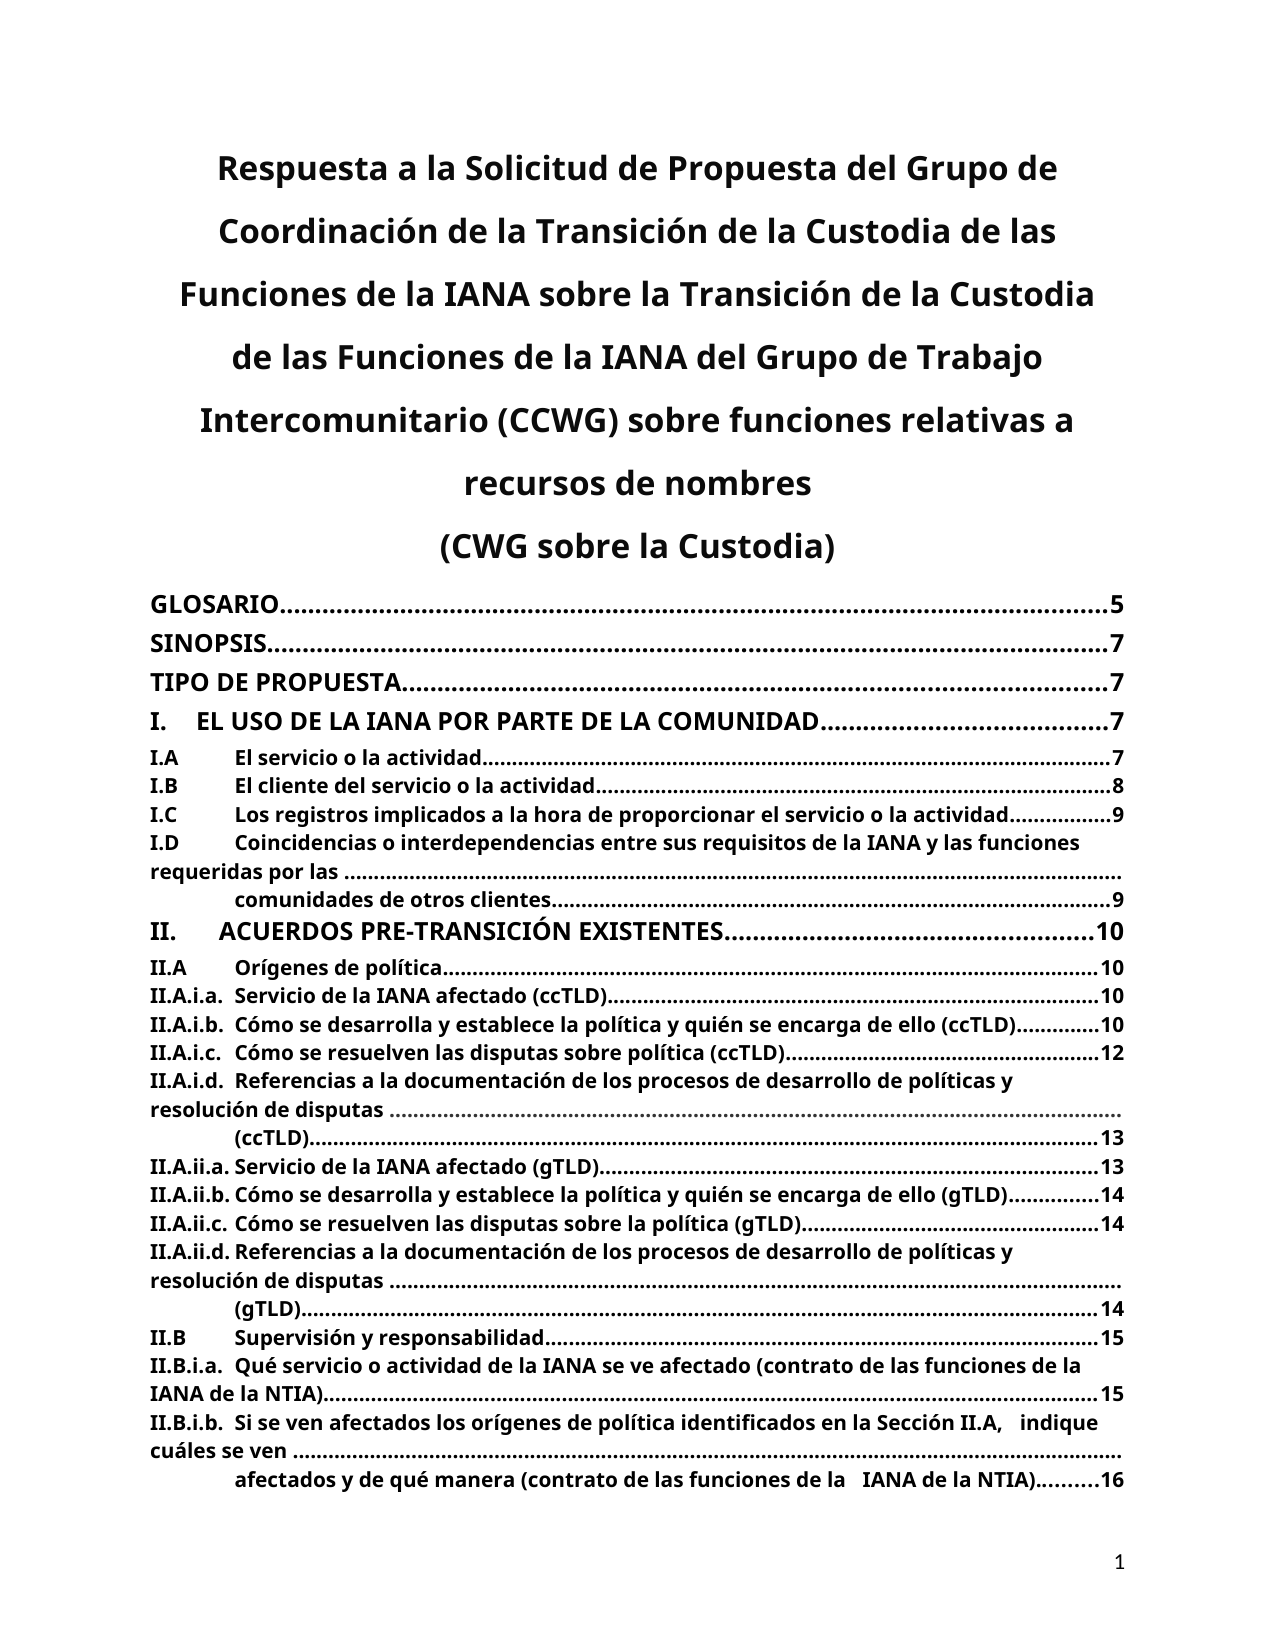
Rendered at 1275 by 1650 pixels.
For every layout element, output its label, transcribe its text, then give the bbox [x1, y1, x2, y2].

text I.B El cliente del servicio o la actividad 8 [150, 772, 1125, 800]
text I.D Coincidencias o interdependencias entre sus requisitos de la IANA y las funciones requeridas por las comunidades de otros clientes 9 [150, 828, 1125, 914]
text I.C Los registros implicados a la hora de proporcionar el servicio o la actividad 9 [150, 800, 1125, 828]
text II.A.ii.c. Cómo se resuelven las disputas sobre la política (gTLD) 14 [150, 1209, 1125, 1237]
text I. El uso de la IANA por parte de la comunidad 7 [150, 704, 1125, 738]
text II.A.i.c. Cómo se resuelven las disputas sobre política (ccTLD) 12 [150, 1038, 1125, 1067]
text II.B Supervisión y responsabilidad 15 [150, 1323, 1125, 1351]
text II.A.i.d. Referencias a la documentación de los procesos de desarrollo de políticas y resolución de disputas (ccTLD) 13 [150, 1067, 1125, 1152]
text I.A El servicio o la actividad 7 [150, 743, 1125, 772]
text II.B.i.b. Si se ven afectados los orígenes de política identificados en la Sección II.A, indique cuáles se ven afectados y de qué manera (contrato de las funciones de la IANA de la NTIA). 16 [150, 1408, 1125, 1493]
text Tipo de propuesta 7 [150, 665, 1125, 699]
text II.A.ii.d. Referencias a la documentación de los procesos de desarrollo de políticas y resolución de disputas (gTLD) 14 [150, 1237, 1125, 1323]
text Respuesta a la Solicitud de Propuesta del Grupo de Coordinación de la Transición de la Custodia de las Funciones de la IANA sobre la Transición de la Custodia de las Funciones de la IANA del Grupo de Trabajo Intercomunitario (CCWG) sobre funciones relativas a recursos de nombres [164, 144, 1110, 506]
text II.B.i.a. Qué servicio o actividad de la IANA se ve afectado (contrato de las funciones de la IANA de la NTIA) 15 [150, 1351, 1125, 1408]
text II.A.i.a. Servicio de la IANA afectado (ccTLD) 10 [150, 981, 1125, 1010]
text II.A.ii.a. Servicio de la IANA afectado (gTLD) 13 [150, 1152, 1125, 1180]
text II.A.i.b. Cómo se desarrolla y establece la política y quién se encarga de ello (ccTLD) 10 [150, 1010, 1125, 1038]
text II.A Orígenes de política 10 [150, 953, 1125, 981]
text II.A.ii.b. Cómo se desarrolla y establece la política y quién se encarga de ello (gTLD) 14 [150, 1180, 1125, 1209]
text II. Acuerdos pre-transición existentes 10 [150, 914, 1125, 948]
text Sinopsis 7 [150, 626, 1125, 660]
text GLOSARIO 5 [150, 586, 1125, 621]
text (CWG sobre la Custodia) [164, 523, 1110, 569]
